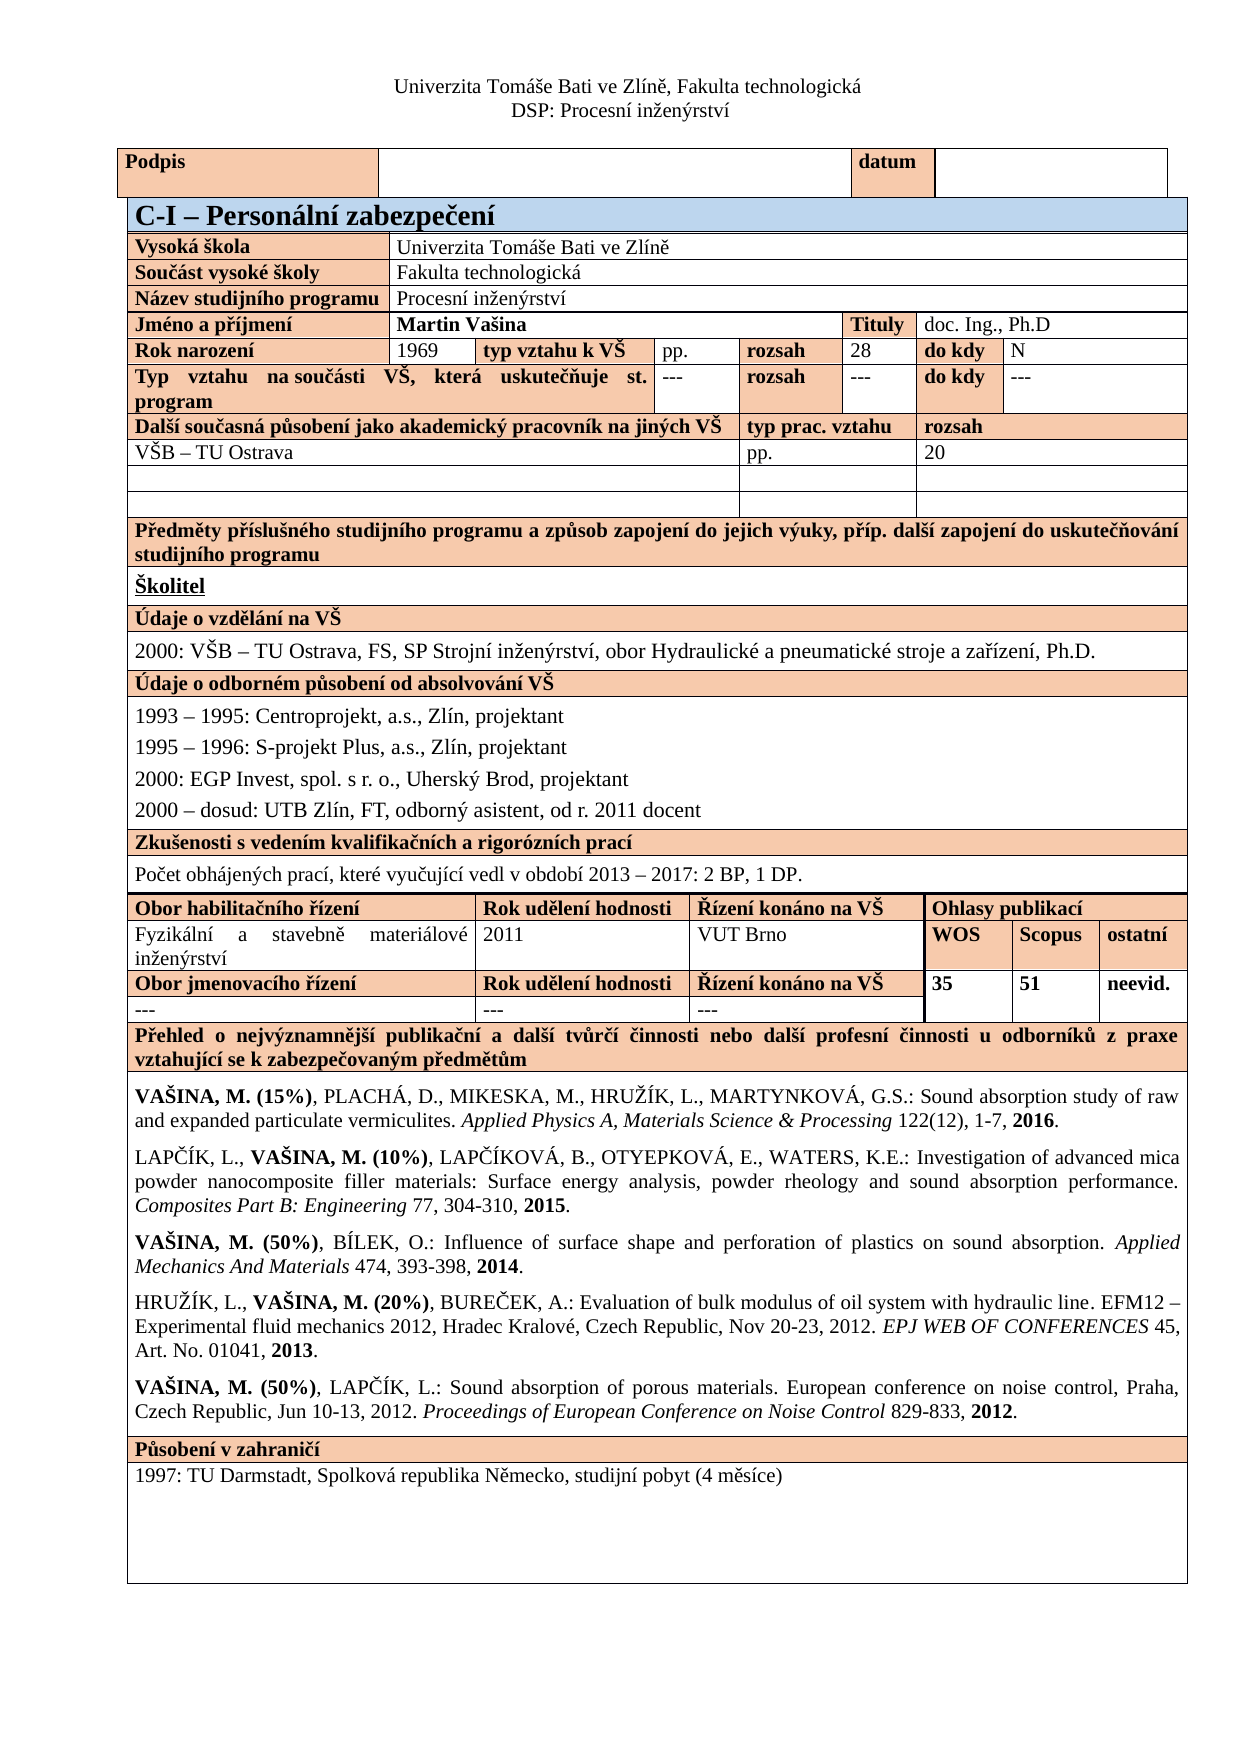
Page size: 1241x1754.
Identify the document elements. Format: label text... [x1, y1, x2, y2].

table_cell pp. [655, 339, 739, 363]
table_cell Ohlasy publikací [926, 895, 1187, 920]
table_cell Školitel [128, 567, 1187, 605]
table_cell Rok udělení hodnosti [476, 895, 689, 920]
table_cell Jméno a příjmení [128, 313, 389, 337]
table_cell do kdy [917, 339, 1003, 363]
table_cell Součást vysoké školy [128, 260, 389, 285]
table_cell typ prac. vztahu [740, 414, 916, 439]
table_cell [379, 149, 851, 197]
table_cell Univerzita Tomáše Bati ve Zlíně [390, 234, 1187, 259]
table_cell 2011 [476, 921, 689, 969]
table_cell WOS [926, 921, 1012, 969]
table_cell Vašina, M. (15%), PLACHÁ, D., MIKESKA, M., HRUŽÍK, L., MARTYNKOVÁ, G.S.: Sound absorption study of raw and expanded particulate vermiculites. Applied Physics A, Materials Science & Processing 122(12), 1-7, 2016. LAPČÍK, L., Vašina, M. (10%), Lapčíková, B., Otyepková, E., Waters, K.E.: Investigation of advanced mica powder nanocomposite filler materials: Surface energy analysis, powder rheology and sound absorption performance. Composites Part B: Engineering 77, 304-310, 2015. Vašina, M. (50%), BÍLEK, O.: Influence of surface shape and perforation of plastics on sound absorption. Applied Mechanics And Materials 474, 393-398, 2014. Hružík, L., Vašina, M. (20%), Bureček, A.: Evaluation of bulk modulus of oil system with hydraulic line. EFM12 – Experimental fluid mechanics 2012, Hradec Kralové, Czech Republic, Nov 20-23, 2012. EPJ Web of Conferences 45, Art. No. 01041, 2013. Vašina, M. (50%), Lapčík, L.: Sound absorption of porous materials. European conference on noise control, Praha, Czech Republic, Jun 10-13, 2012. Proceedings of European Conference on Noise Control 829-833, 2012. [128, 1072, 1187, 1436]
table_cell N [1004, 339, 1187, 363]
table_cell doc. Ing., Ph.D [917, 313, 1187, 337]
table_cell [128, 1463, 1187, 1583]
table_cell --- [690, 997, 923, 1022]
table_cell [917, 492, 1187, 517]
table_cell Počet obhájených prací, které vyučující vedl v období 2013 – 2017: 2 BP, 1 DP. [128, 856, 1187, 892]
table_cell --- [128, 997, 475, 1022]
table_cell Řízení konáno na VŠ [690, 971, 923, 996]
table_cell Obor habilitačního řízení [128, 895, 475, 920]
table_cell [917, 466, 1187, 491]
table_cell [740, 492, 916, 517]
table_cell --- [655, 365, 739, 413]
table_cell Vysoká škola [128, 234, 389, 259]
table_cell Údaje o vzdělání na VŠ [128, 606, 1187, 631]
table_cell Údaje o odborném působení od absolvování VŠ [128, 671, 1187, 696]
table_cell Martin Vašina [390, 313, 842, 337]
table_cell Název studijního programu [128, 286, 389, 311]
table_cell Fakulta technologická [390, 260, 1187, 285]
table_cell pp. [740, 440, 916, 465]
table_cell Přehled o nejvýznamnější publikační a další tvůrčí činnosti nebo další profesní činnosti u odborníků z praxe vztahující se k zabezpečovaným předmětům [128, 1023, 1187, 1071]
table_cell Zkušenosti s vedením kvalifikačních a rigorózních prací [128, 830, 1187, 855]
table_cell Obor jmenovacího řízení [128, 971, 475, 996]
table_cell C-I – Personální zabezpečení [128, 198, 1187, 231]
table_cell Tituly [843, 313, 916, 337]
table_cell Rok narození [128, 339, 389, 363]
table_cell 1969 [390, 339, 475, 363]
table_cell Procesní inženýrství [390, 286, 1187, 311]
table_cell [128, 492, 739, 517]
table_cell rozsah [740, 339, 842, 363]
table_cell Scopus [1013, 921, 1099, 969]
table_cell rozsah [917, 414, 1187, 439]
table_cell --- [843, 365, 916, 413]
table_cell 20 [917, 440, 1187, 465]
table_cell [936, 149, 1167, 197]
table_cell --- [1004, 365, 1187, 413]
table_cell Typ vztahu na součásti VŠ, která uskutečňuje st. program [128, 365, 654, 413]
table_cell Rok udělení hodnosti [476, 971, 689, 996]
table_cell 51 [1013, 971, 1099, 1022]
table_cell typ vztahu k VŠ [476, 339, 654, 363]
table_cell Další současná působení jako akademický pracovník na jiných VŠ [128, 414, 739, 439]
table_cell 28 [843, 339, 916, 363]
table_cell ostatní [1100, 921, 1187, 969]
table_cell 2000: VŠB – TU Ostrava, FS, SP Strojní inženýrství, obor Hydraulické a pneumatické stroje a zařízení, Ph.D. [128, 632, 1187, 669]
table_cell [740, 466, 916, 491]
table_cell [128, 466, 739, 491]
table_cell Předměty příslušného studijního programu a způsob zapojení do jejich výuky, příp. další zapojení do uskutečňování studijního programu [128, 518, 1187, 566]
table_cell Řízení konáno na VŠ [690, 895, 923, 920]
table_cell --- [476, 997, 689, 1022]
table_cell VUT Brno [690, 921, 923, 969]
table_cell Fyzikální a stavebně materiálové inženýrství [128, 921, 475, 969]
table_cell do kdy [917, 365, 1003, 413]
table_cell rozsah [740, 365, 842, 413]
table_cell VŠB – TU Ostrava [128, 440, 739, 465]
table_cell 35 [926, 971, 1012, 1022]
table_cell Působení v zahraničí [128, 1437, 1187, 1462]
table_cell neevid. [1100, 971, 1187, 1022]
table_cell Podpis [118, 149, 378, 197]
table_cell datum [852, 149, 934, 197]
table_cell 1993 – 1995: Centroprojekt, a.s., Zlín, projektant 1995 – 1996: S-projekt Plus, a.s., Zlín, projektant 2000: EGP Invest, spol. s r. o., Uherský Brod, projektant 2000 – dosud: UTB Zlín, FT, odborný asistent, od r. 2011 docent [128, 697, 1187, 829]
